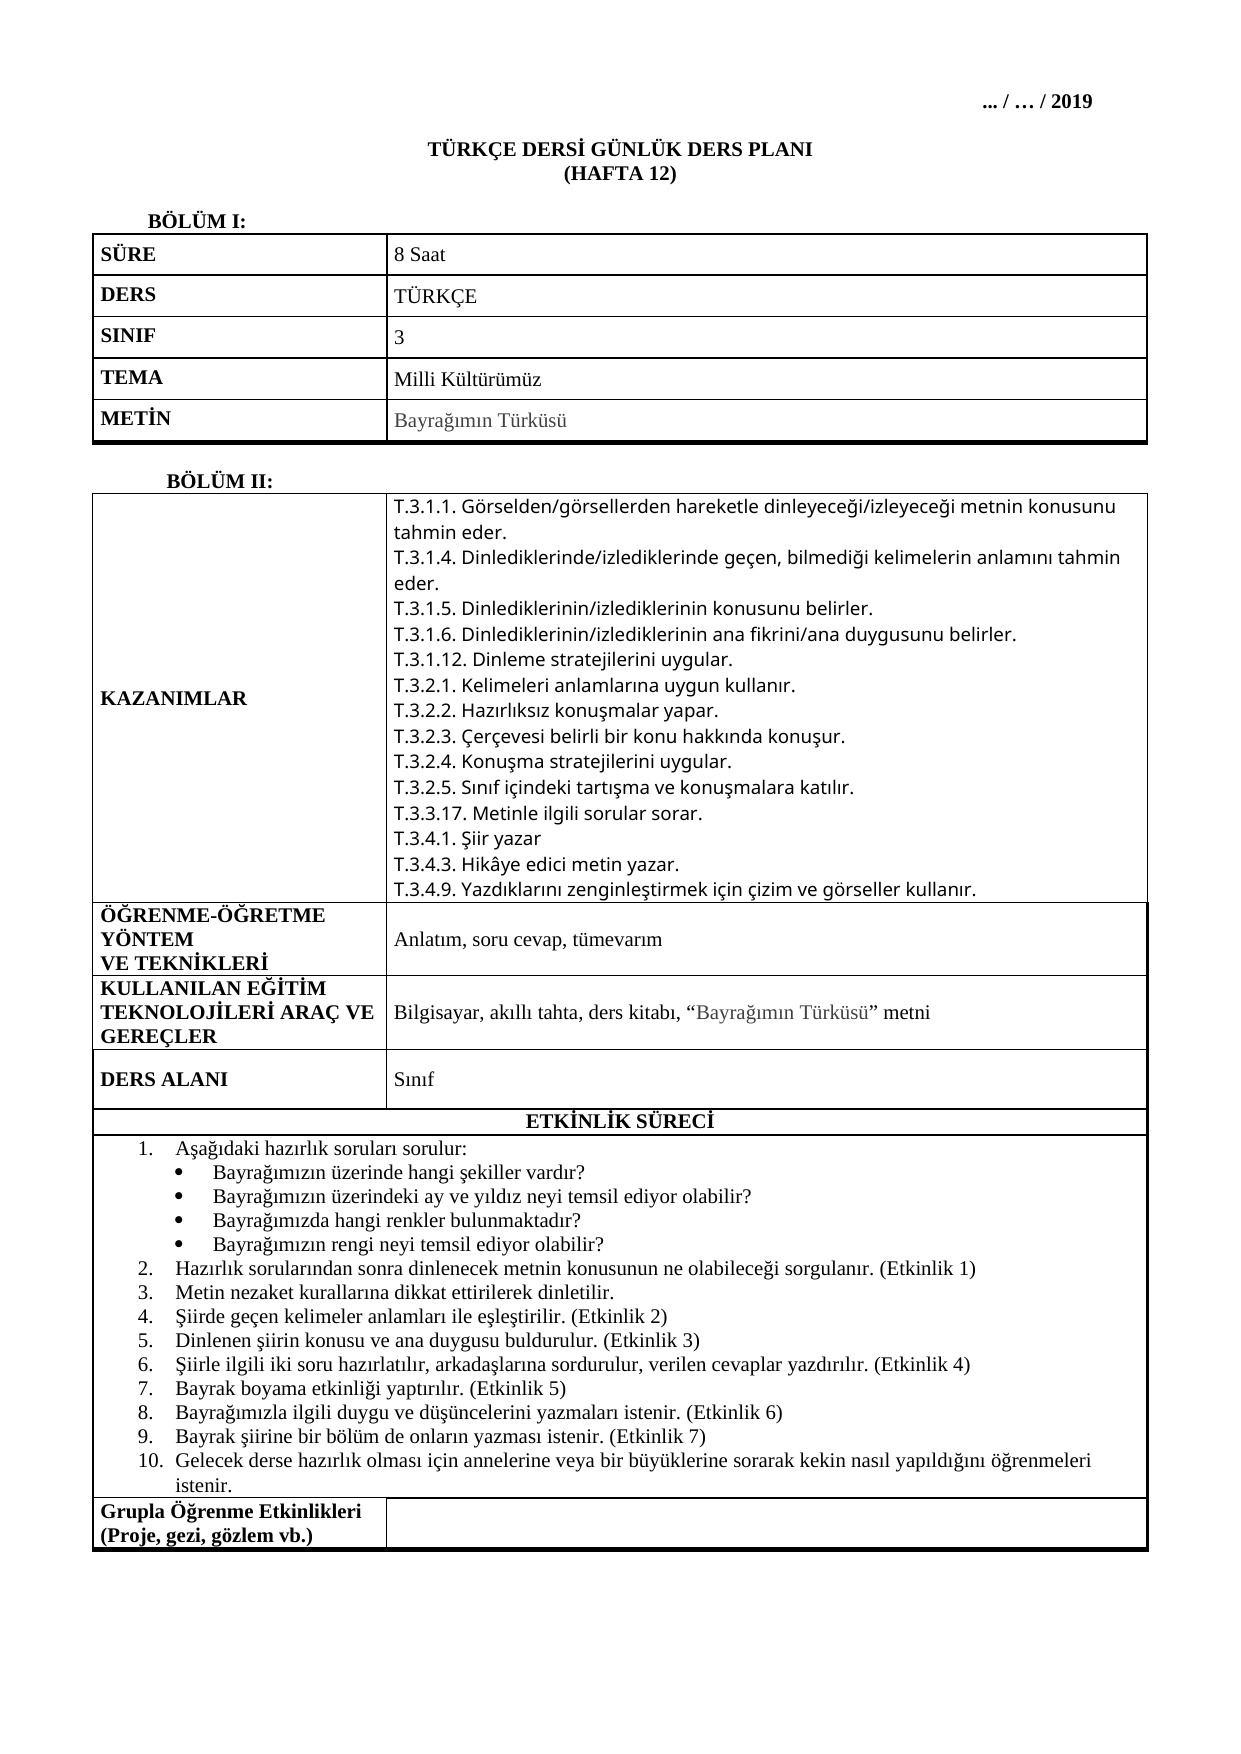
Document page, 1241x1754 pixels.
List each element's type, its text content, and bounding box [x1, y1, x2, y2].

table_cell METİN [94, 400, 386, 440]
text TÜRKÇE DERSİ GÜNLÜK DERS PLANI [148, 137, 1092, 161]
table_cell Bilgisayar, akıllı tahta, ders kitabı, “Bayrağımın Türküsü” metni [387, 976, 1146, 1048]
table_cell TÜRKÇE [388, 276, 1146, 316]
text BÖLÜM I: [148, 209, 1092, 233]
table_cell DERS ALANI [94, 1050, 386, 1108]
table_cell Sınıf [387, 1050, 1146, 1108]
table_cell Anlatım, soru cevap, tümevarım [387, 903, 1146, 975]
table_header 8 Saat [388, 235, 1146, 274]
table_cell Grupla Öğrenme Etkinlikleri (Proje, gezi, gözlem vb.) [94, 1498, 386, 1547]
table_cell Aşağıdaki hazırlık soruları sorulur: Bayrağımızın üzerinde hangi şekiller vardır? Bayrağımızın üzerindeki ay ve yıldız neyi temsil ediyor olabilir? Bayrağımızda hangi renkler bulunmaktadır? Bayrağımızın rengi neyi temsil ediyor olabilir? Hazırlık sorularından sonra dinlenecek metnin konusunun ne olabileceği sorgulanır. (Etkinlik 1) Metin nezaket kurallarına dikkat ettirilerek dinletilir. Şiirde geçen kelimeler anlamları ile eşleştirilir. (Etkinlik 2) Dinlenen şiirin konusu ve ana duygusu buldurulur. (Etkinlik 3) Şiirle ilgili iki soru hazırlatılır, arkadaşlarına sordurulur, verilen cevaplar yazdırılır. (Etkinlik 4) Bayrak boyama etkinliği yaptırılır. (Etkinlik 5) Bayrağımızla ilgili duygu ve düşüncelerini yazmaları istenir. (Etkinlik 6) Bayrak şiirine bir bölüm de onların yazması istenir. (Etkinlik 7) Gelecek derse hazırlık olması için annelerine veya bir büyüklerine sorarak kekin nasıl yapıldığını öğrenmeleri istenir. [94, 1136, 1146, 1497]
table_cell Milli Kültürümüz [388, 359, 1146, 398]
table_cell SINIF [94, 317, 386, 357]
table_cell ETKİNLİK SÜRECİ [94, 1110, 1146, 1133]
table_cell Bayrağımın Türküsü [388, 400, 1146, 440]
text ... / … / 2019 [148, 89, 1092, 113]
table_header KAZANIMLAR [93, 494, 386, 902]
table_cell TEMA [94, 359, 386, 398]
table_cell KULLANILAN EĞİTİM TEKNOLOJİLERİ ARAÇ VE GEREÇLER [93, 976, 386, 1048]
table_cell DERS [94, 276, 386, 316]
text BÖLÜM II: [148, 468, 1092, 493]
table_cell 3 [388, 317, 1146, 357]
text (HAFTA 12) [148, 161, 1092, 185]
table_cell [387, 1499, 1146, 1547]
table_cell ÖĞRENME-ÖĞRETME YÖNTEM VE TEKNİKLERİ [93, 903, 386, 975]
table_header T.3.1.1. Görselden/görsellerden hareketle dinleyeceği/izleyeceği metnin konusunu tahmin eder. T.3.1.4. Dinlediklerinde/izlediklerinde geçen, bilmediği kelimelerin anlamını tahmin eder. T.3.1.5. Dinlediklerinin/izlediklerinin konusunu belirler. T.3.1.6. Dinlediklerinin/izlediklerinin ana fikrini/ana duygusunu belirler. T.3.1.12. Dinleme stratejilerini uygular. T.3.2.1. Kelimeleri anlamlarına uygun kullanır. T.3.2.2. Hazırlıksız konuşmalar yapar. T.3.2.3. Çerçevesi belirli bir konu hakkında konuşur. T.3.2.4. Konuşma stratejilerini uygular. T.3.2.5. Sınıf içindeki tartışma ve konuşmalara katılır. T.3.3.17. Metinle ilgili sorular sorar. T.3.4.1. Şiir yazar T.3.4.3. Hikâye edici metin yazar. T.3.4.9. Yazdıklarını zenginleştirmek için çizim ve görseller kullanır. [387, 494, 1147, 902]
table_header SÜRE [94, 235, 386, 274]
